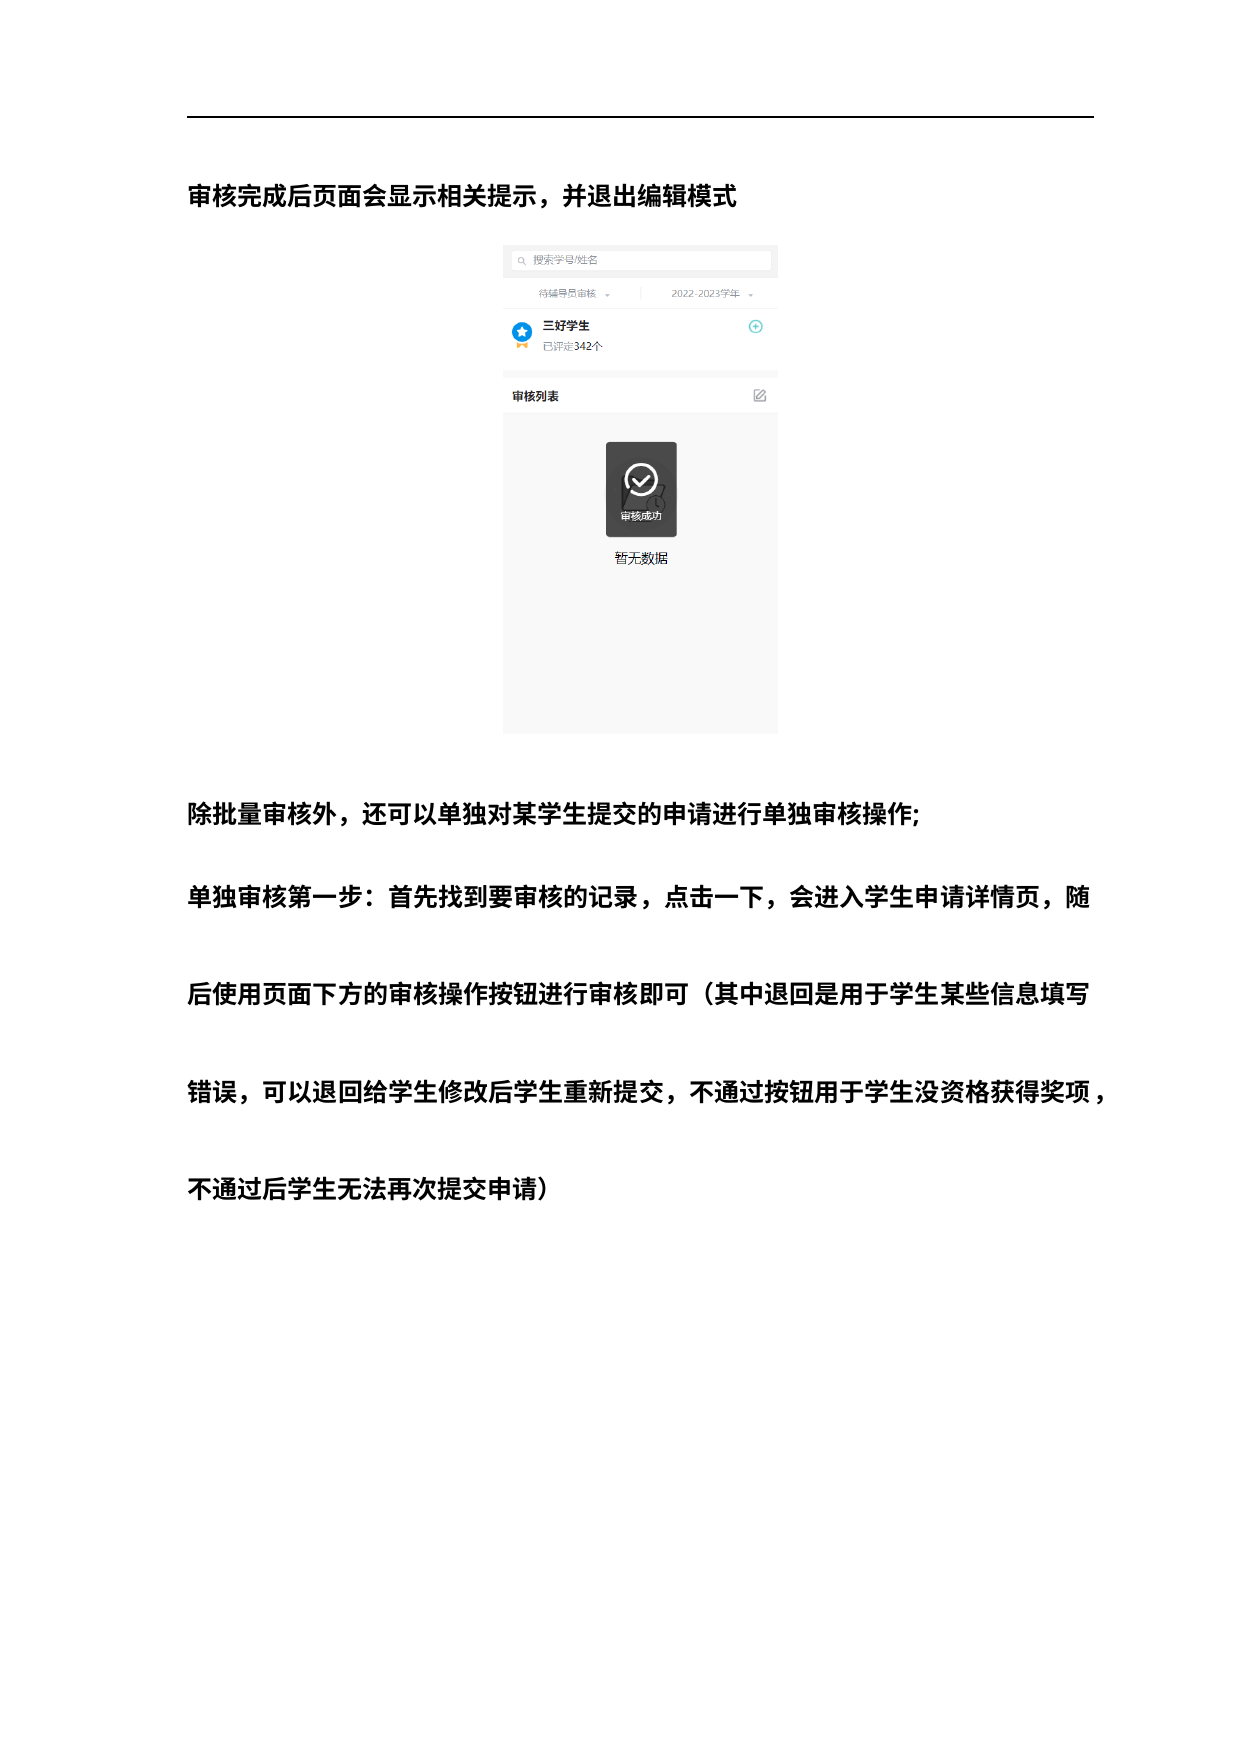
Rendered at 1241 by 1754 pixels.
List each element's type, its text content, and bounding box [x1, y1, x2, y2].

text 审核完成后页面会显示相关提示，并退出编辑模式 [187, 162, 1094, 227]
picture [503, 245, 778, 734]
text 单独审核第一步：首先找到要审核的记录，点击一下，会进入学生申请详情页，随后使用页面下方的审核操作按钮进行审核即可（其中退回是用于学生某些信息填写错误，可以退回给学生修改后学生重新提交，不通过按钮用于学生没资格获得奖项，不通过后学生无法再次提交申请） [187, 863, 1094, 1221]
text 除批量审核外，还可以单独对某学生提交的申请进行单独审核操作; [187, 780, 1094, 845]
